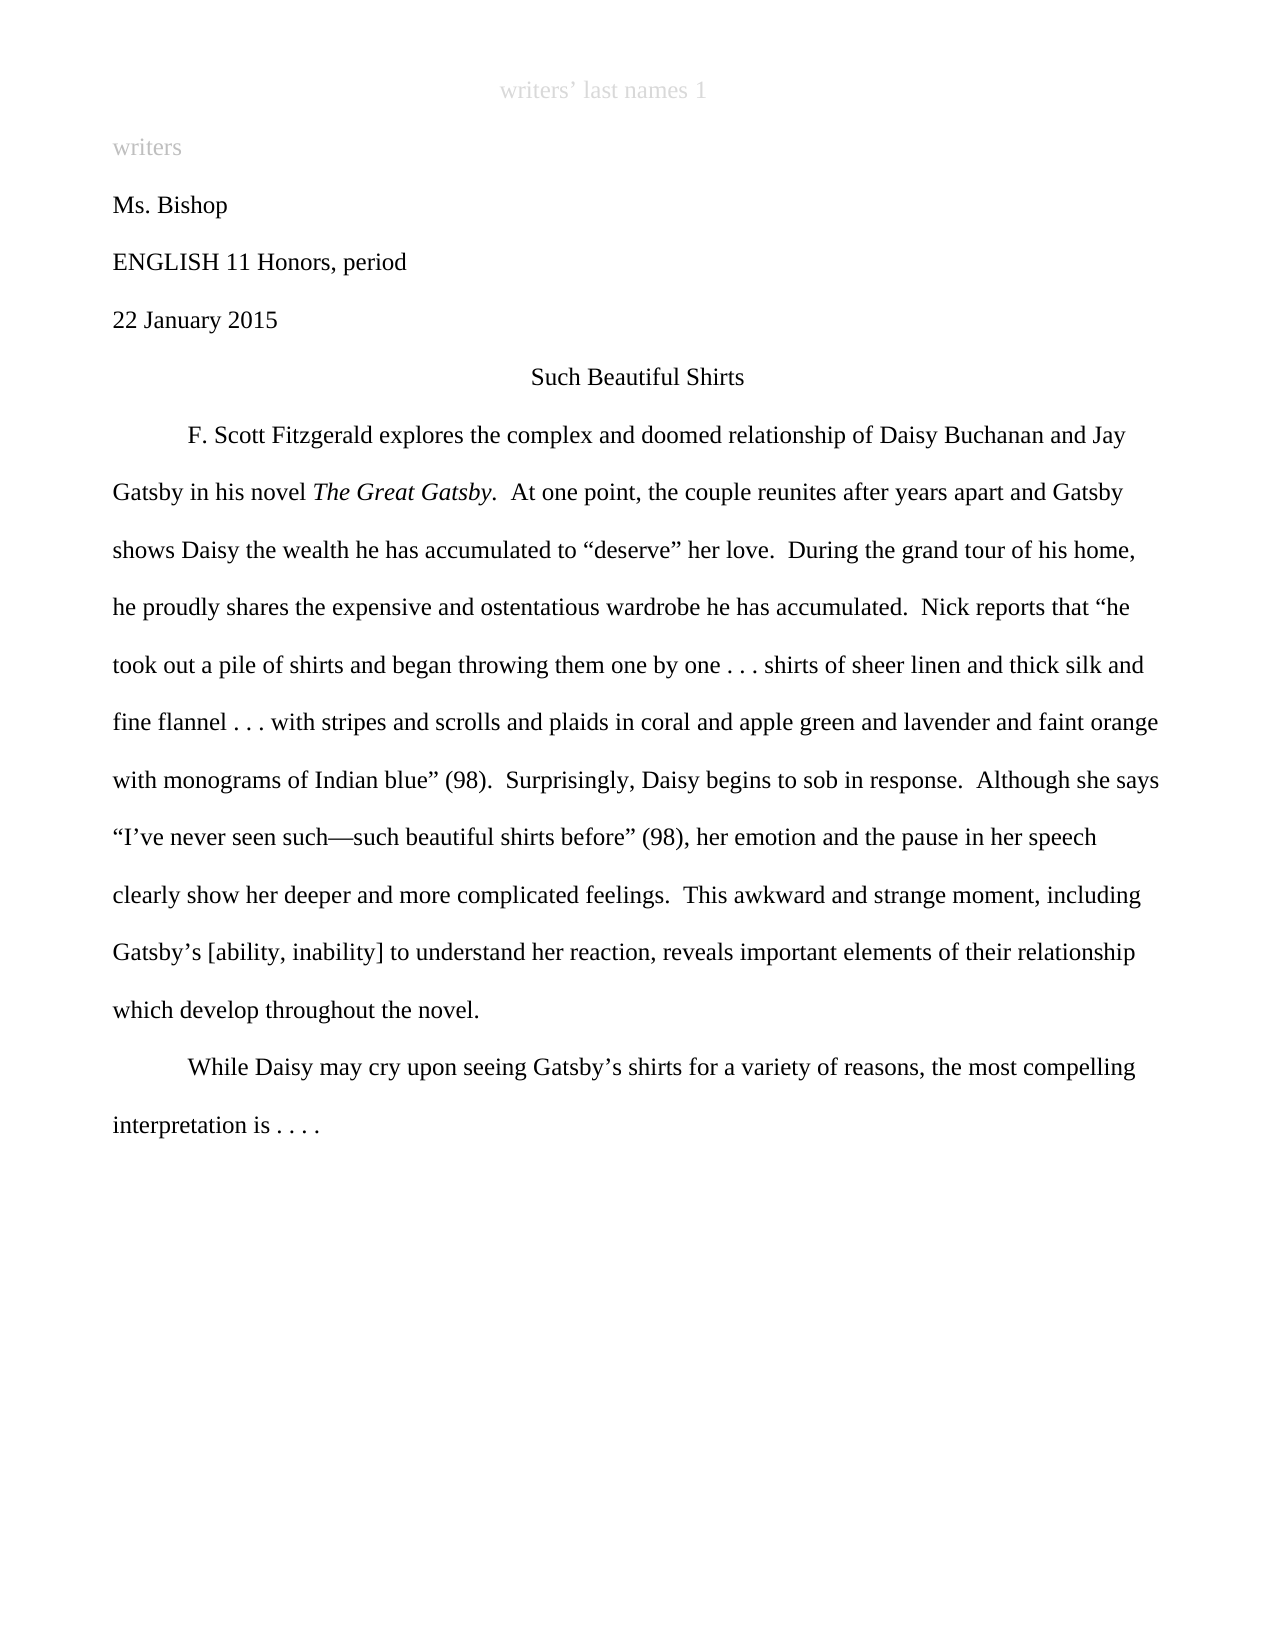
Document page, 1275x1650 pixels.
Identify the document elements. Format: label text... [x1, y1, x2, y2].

text ENGLISH 11 Honors, period [112, 247, 1162, 276]
text F. Scott Fitzgerald explores the complex and doomed relationship of Daisy Buchanan and Jay Gatsby in his novel The Great Gatsby. At one point, the couple reunites after years apart and Gatsby shows Daisy the wealth he has accumulated to “deserve” her love. During the grand tour of his home, he proudly shares the expensive and ostentatious wardrobe he has accumulated. Nick reports that “he took out a pile of shirts and began throwing them one by one . . . shirts of sheer linen and thick silk and fine flannel . . . with stripes and scrolls and plaids in coral and apple green and lavender and faint orange with monograms of Indian blue” (98). Surprisingly, Daisy begins to sob in response. Although she says “I’ve never seen such—such beautiful shirts before” (98), her emotion and the pause in her speech clearly show her deeper and more complicated feelings. This awkward and strange moment, including Gatsby’s [ability, inability] to understand her reaction, reveals important elements of their relationship which develop throughout the novel. [112, 420, 1162, 1024]
text While Daisy may cry upon seeing Gatsby’s shirts for a variety of reasons, the most compelling interpretation is . . . . [112, 1052, 1162, 1139]
text Such Beautiful Shirts [112, 362, 1162, 391]
text Ms. Bishop [112, 190, 1162, 219]
text 22 January 2015 [112, 305, 1162, 334]
text writers [112, 132, 1162, 161]
